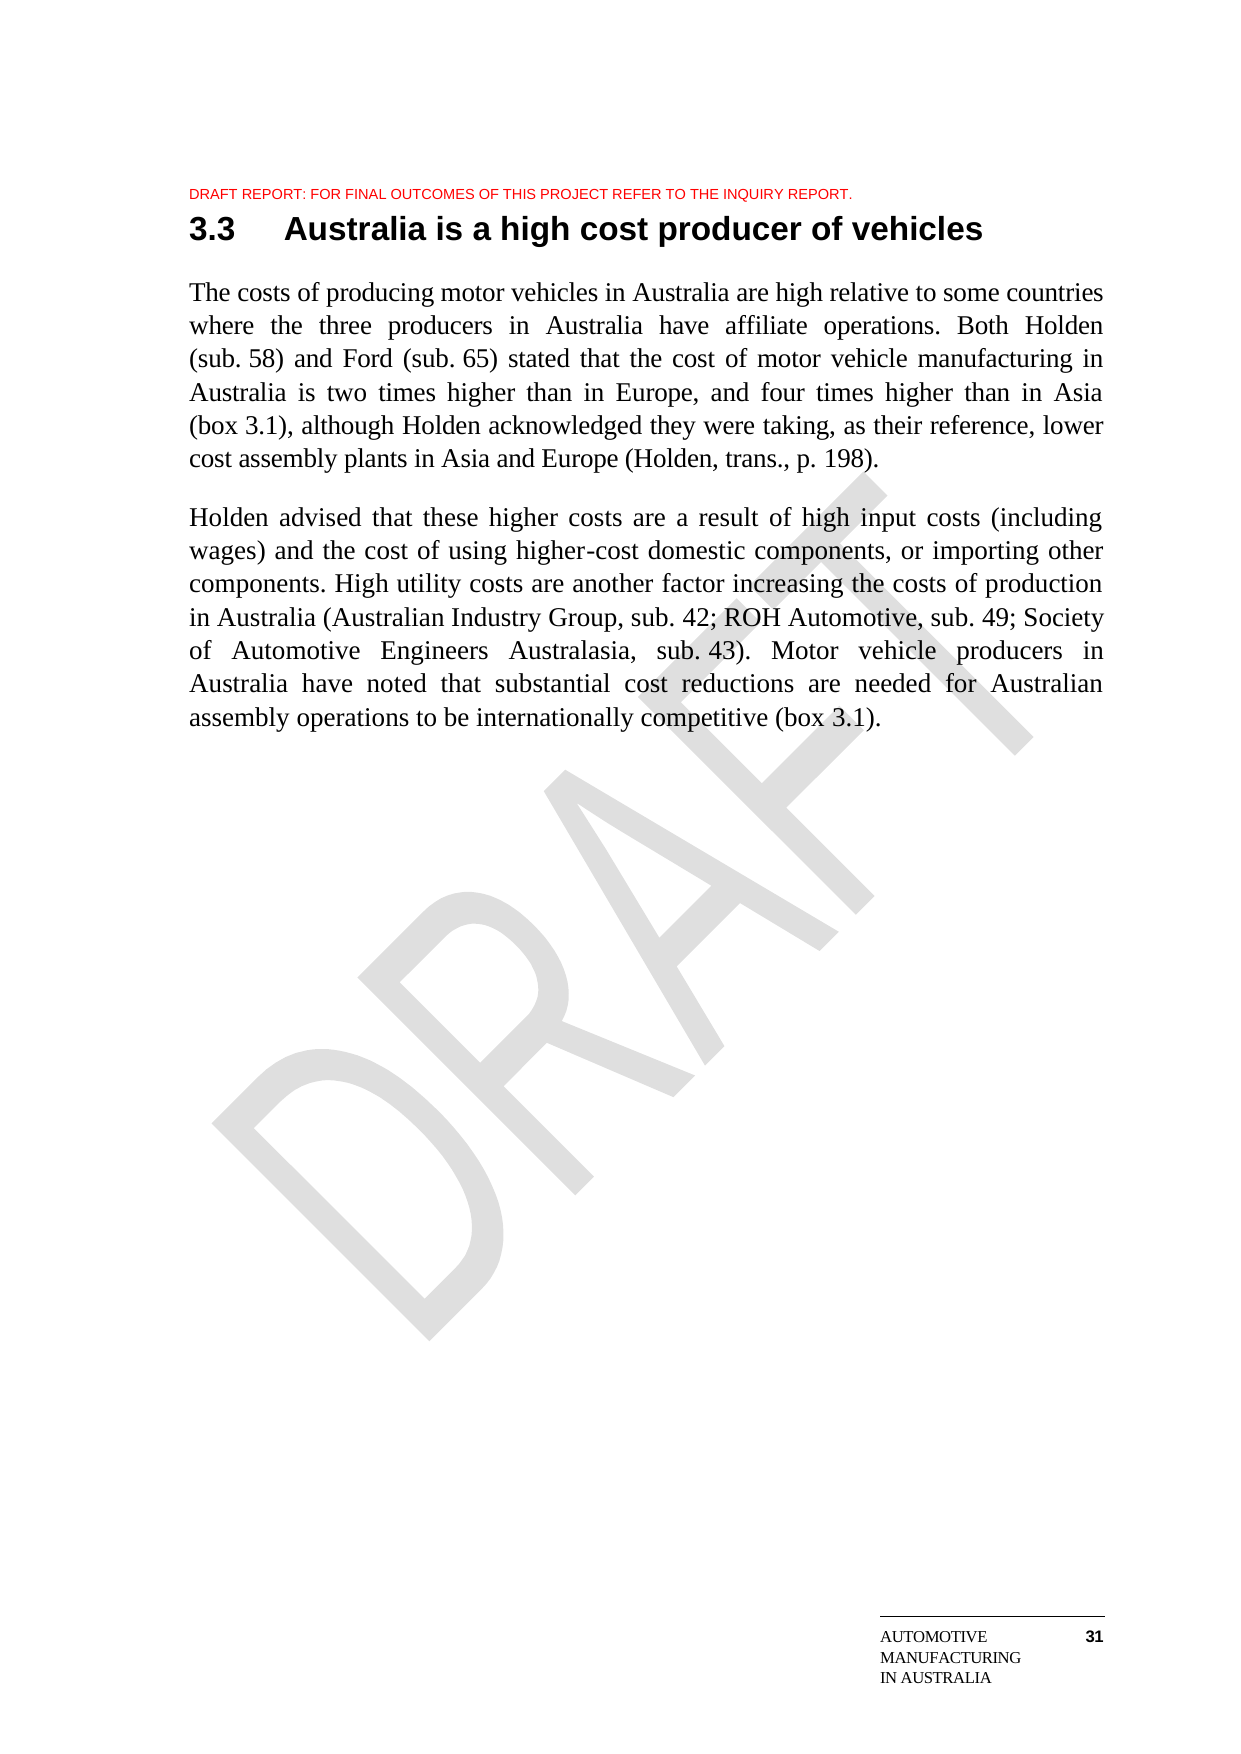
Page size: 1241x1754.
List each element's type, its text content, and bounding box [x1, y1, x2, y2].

subtitle 3.3 Australia is a high cost producer of vehicles [189, 207, 1104, 248]
text The costs of producing motor vehicles in Australia are high relative to some countries where the three producers in Australia have affiliate operations. Both Holden (sub. 58) and Ford (sub. 65) stated that the cost of motor vehicle manufacturing in Australia is two times higher than in Europe, and four times higher than in Asia (box 3.1), although Holden acknowledged they were taking, as their reference, lower cost assembly plants in Asia and Europe (Holden, trans., p. 198). [189, 273, 1104, 473]
text Holden advised that these higher costs are a result of high input costs (including wages) and the cost of using higher-cost domestic components, or importing other components. High utility costs are another factor increasing the costs of production in Australia (Australian Industry Group, sub. 42; ROH Automotive, sub. 49; Society of Automotive Engineers Australasia, sub. 43). Motor vehicle producers in Australia have noted that substantial cost reductions are needed for Australian assembly operations to be internationally competitive (box 3.1). [189, 498, 1104, 732]
